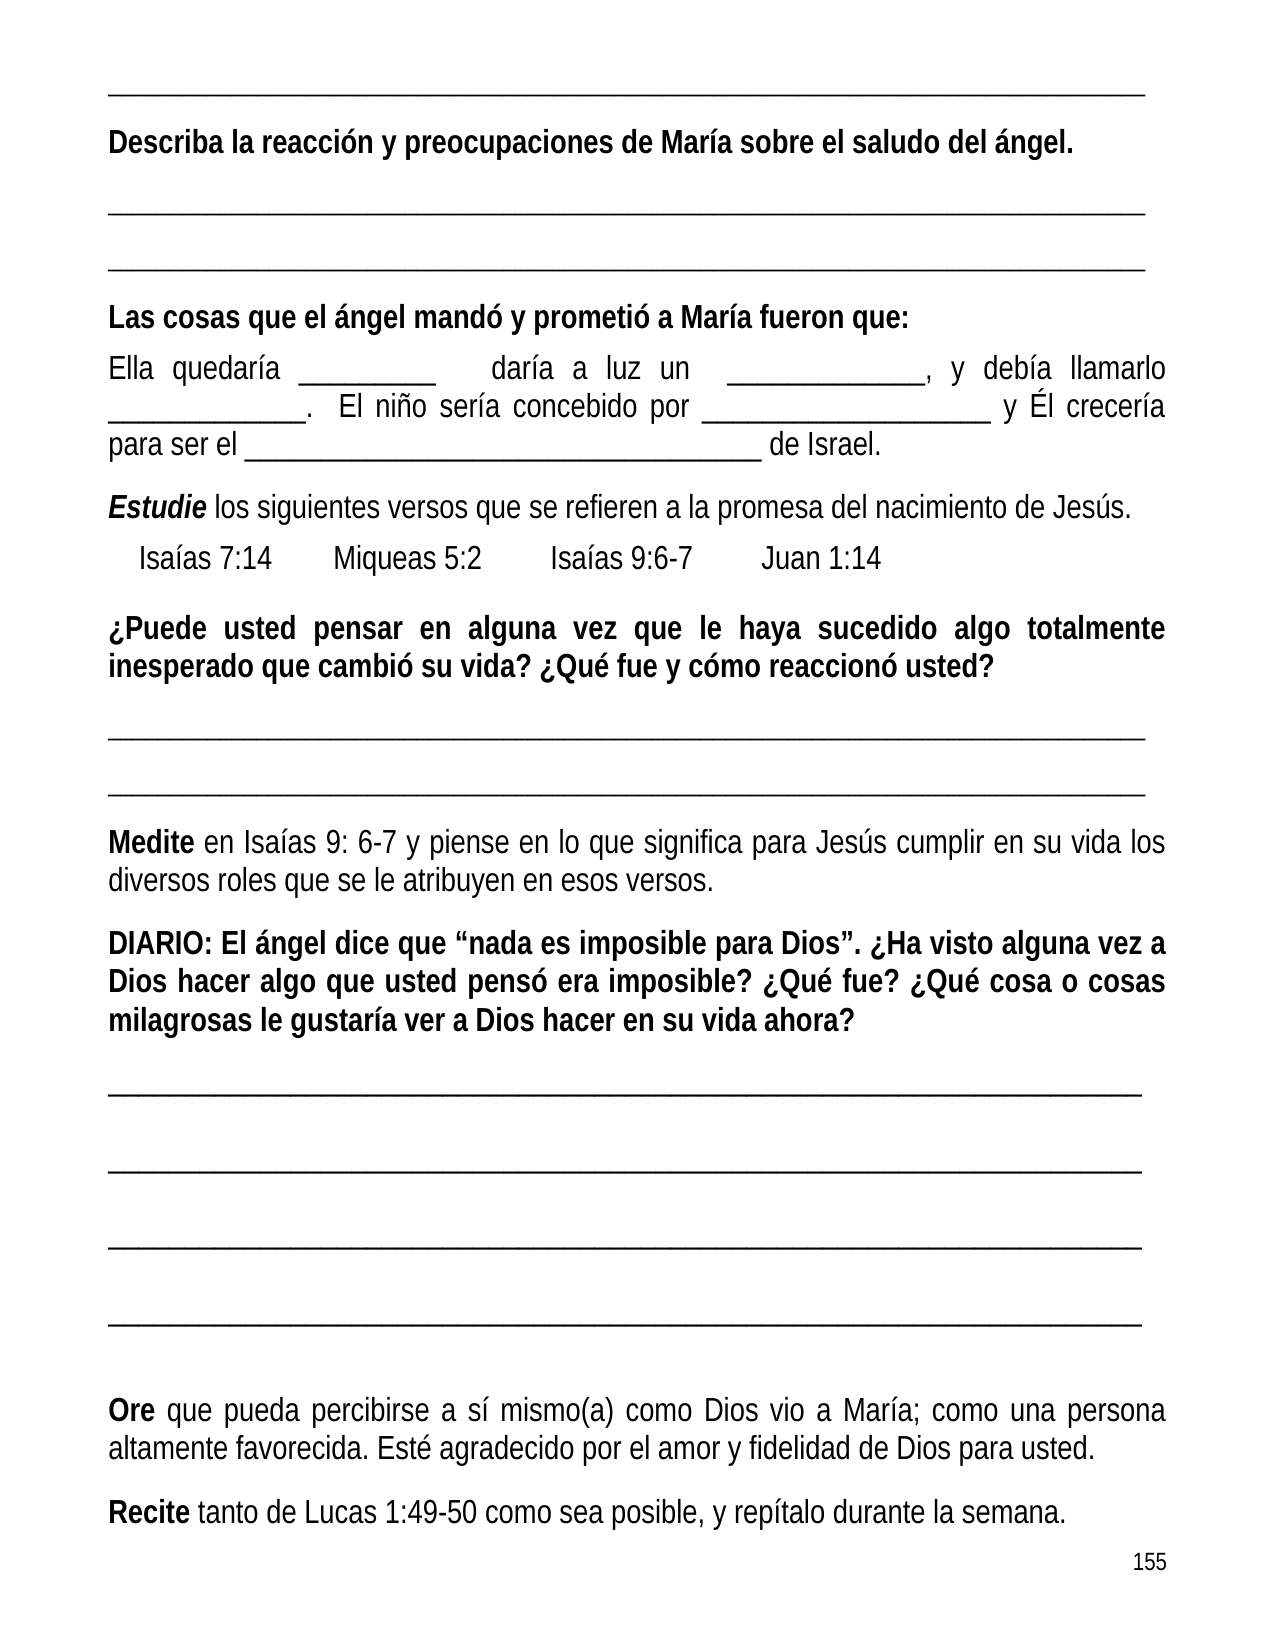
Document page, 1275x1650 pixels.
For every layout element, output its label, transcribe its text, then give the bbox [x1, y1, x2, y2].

text Las cosas que el ángel mandó y prometió a María fueron que: [108, 297, 1167, 336]
text Estudie los siguientes versos que se refieren a la promesa del nacimiento de Jesús. [108, 488, 1167, 526]
text ____________________________________________________________________________________ [108, 241, 1167, 272]
text ¿Puede usted pensar en alguna vez que le haya sucedido algo totalmente inesperado que cambió su vida? ¿Qué fue y cómo reaccionó usted? [108, 608, 1167, 685]
text ____________________________________________________________________________________ [108, 766, 1167, 797]
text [108, 185, 1167, 216]
text Recite tanto de Lucas 1:49-50 como sea posible, y repítalo durante la semana. [108, 1492, 1167, 1530]
text Isaías 7:14 Miqueas 5:2 Isaías 9:6-7 Juan 1:14 [108, 538, 1167, 577]
text Medite en Isaías 9: 6-7 y piense en lo que significa para Jesús cumplir en su vida los diversos roles que se le atribuyen en esos versos. [108, 822, 1167, 898]
text ____________________________________________________________________________________ [108, 710, 1167, 741]
text Describa la reacción y preocupaciones de María sobre el saludo del ángel. [108, 122, 1167, 160]
text Ore que pueda percibirse a sí mismo(a) como Dios vio a María; como una persona altamente favorecida. Esté agradecido por el amor y fidelidad de Dios para usted. [108, 1390, 1167, 1467]
text DIARIO: El ángel dice que “nada es imposible para Dios”. ¿Ha visto alguna vez a Dios hacer algo que usted pensó era imposible? ¿Qué fue? ¿Qué cosa o cosas milagrosas le gustaría ver a Dios hacer en su vida ahora? [108, 923, 1167, 1038]
text ____________________________________________________________________ [108, 1136, 1167, 1174]
text ____________________________________________________________________ [108, 1289, 1167, 1327]
text ____________________________________________________________________ [108, 1212, 1167, 1251]
text ____________________________________________________________________ [108, 1059, 1167, 1098]
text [108, 66, 1167, 97]
text Ella quedaría _________ daría a luz un _____________, y debía llamarlo _____________. El niño sería concebido por ___________________ y Él crecería para ser el __________________________________ de Israel. [108, 348, 1167, 463]
